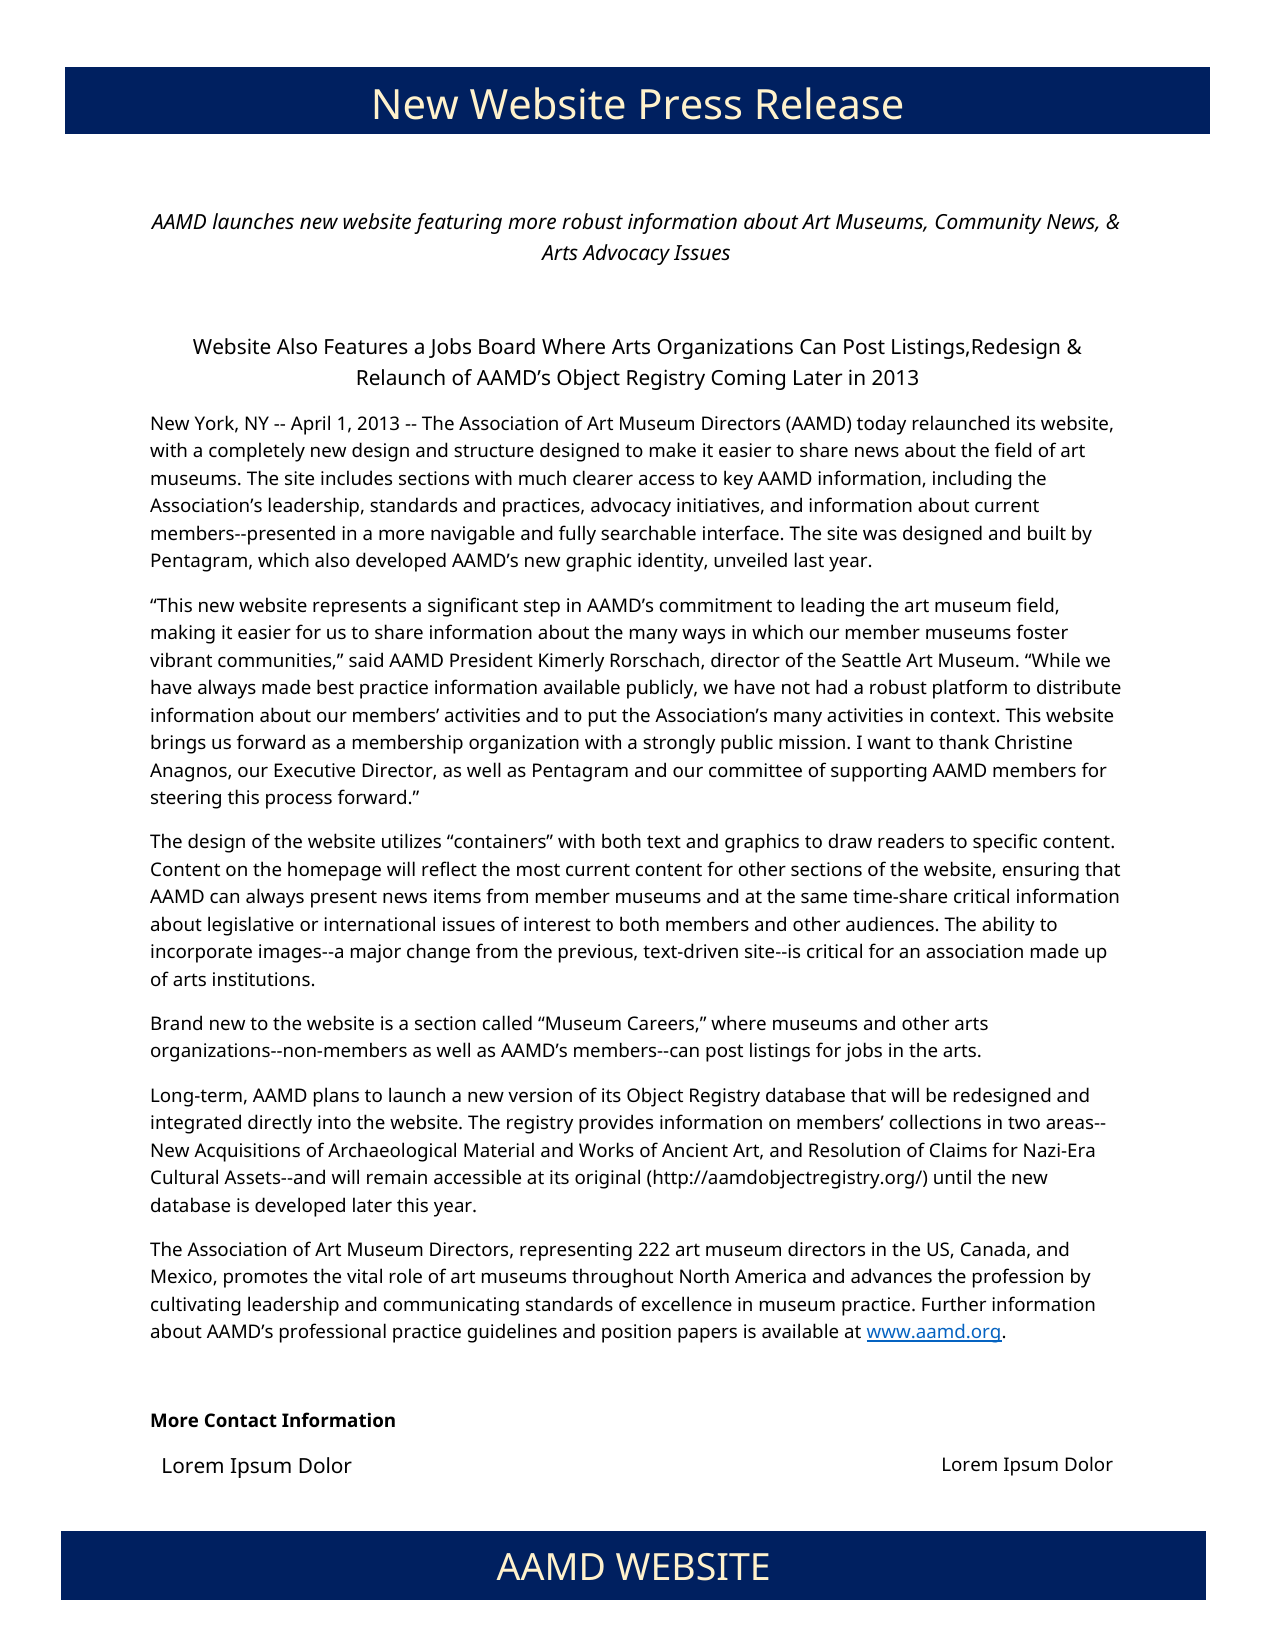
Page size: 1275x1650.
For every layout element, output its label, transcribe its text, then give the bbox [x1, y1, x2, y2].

text Long-term, AAMD plans to launch a new version of its Object Registry database that will be redesigned and integrated directly into the website. The registry provides information on members’ collections in two areas--New Acquisitions of Archaeological Material and Works of Ancient Art, and Resolution of Claims for Nazi-Era Cultural Assets--and will remain accessible at its original (http://aamdobjectregistry.org/) until the new database is developed later this year. [150, 1082, 1125, 1217]
text AAMD launches new website featuring more robust information about Art Museums, Community News, & Arts Advocacy Issues [150, 207, 1125, 266]
table_header Lorem Ipsum Dolor [150, 1451, 637, 1479]
text More Contact Information [150, 1407, 1125, 1432]
table_header Lorem Ipsum Dolor [637, 1451, 1124, 1479]
text The Association of Art Museum Directors, representing 222 art museum directors in the US, Canada, and Mexico, promotes the vital role of art museums throughout North America and advances the profession by cultivating leadership and communicating standards of excellence in museum practice. Further information about AAMD’s professional practice guidelines and position papers is available at www.aamd.org. [150, 1236, 1125, 1344]
text New York, NY -- April 1, 2013 -- The Association of Art Museum Directors (AAMD) today relaunched its website, with a completely new design and structure designed to make it easier to share news about the field of art museums. The site includes sections with much clearer access to key AAMD information, including the Association’s leadership, standards and practices, advocacy initiatives, and information about current members--presented in a more navigable and fully searchable interface. The site was designed and built by Pentagram, which also developed AAMD’s new graphic identity, unveiled last year. [150, 410, 1125, 573]
text The design of the website utilizes “containers” with both text and graphics to draw readers to specific content. Content on the homepage will reflect the most current content for other sections of the website, ensuring that AAMD can always present news items from member museums and at the same time-share critical information about legislative or international issues of interest to both members and other audiences. The ability to incorporate images--a major change from the previous, text-driven site--is critical for an association made up of arts institutions. [150, 828, 1125, 992]
text “This new website represents a significant step in AAMD’s commitment to leading the art museum field, making it easier for us to share information about the many ways in which our member museums foster vibrant communities,” said AAMD President Kimerly Rorschach, director of the Seattle Art Museum. “While we have always made best practice information available publicly, we have not had a robust platform to distribute information about our members’ activities and to put the Association’s many activities in context. This website brings us forward as a membership organization with a strongly public mission. I want to thank Christine Anagnos, our Executive Director, as well as Pentagram and our committee of supporting AAMD members for steering this process forward.” [150, 592, 1125, 810]
text Website Also Features a Jobs Board Where Arts Organizations Can Post Listings,Redesign & Relaunch of AAMD’s Object Registry Coming Later in 2013 [150, 332, 1125, 391]
text Brand new to the website is a section called “Museum Careers,” where museums and other arts organizations--non-members as well as AAMD’s members--can post listings for jobs in the arts. [150, 1010, 1125, 1063]
